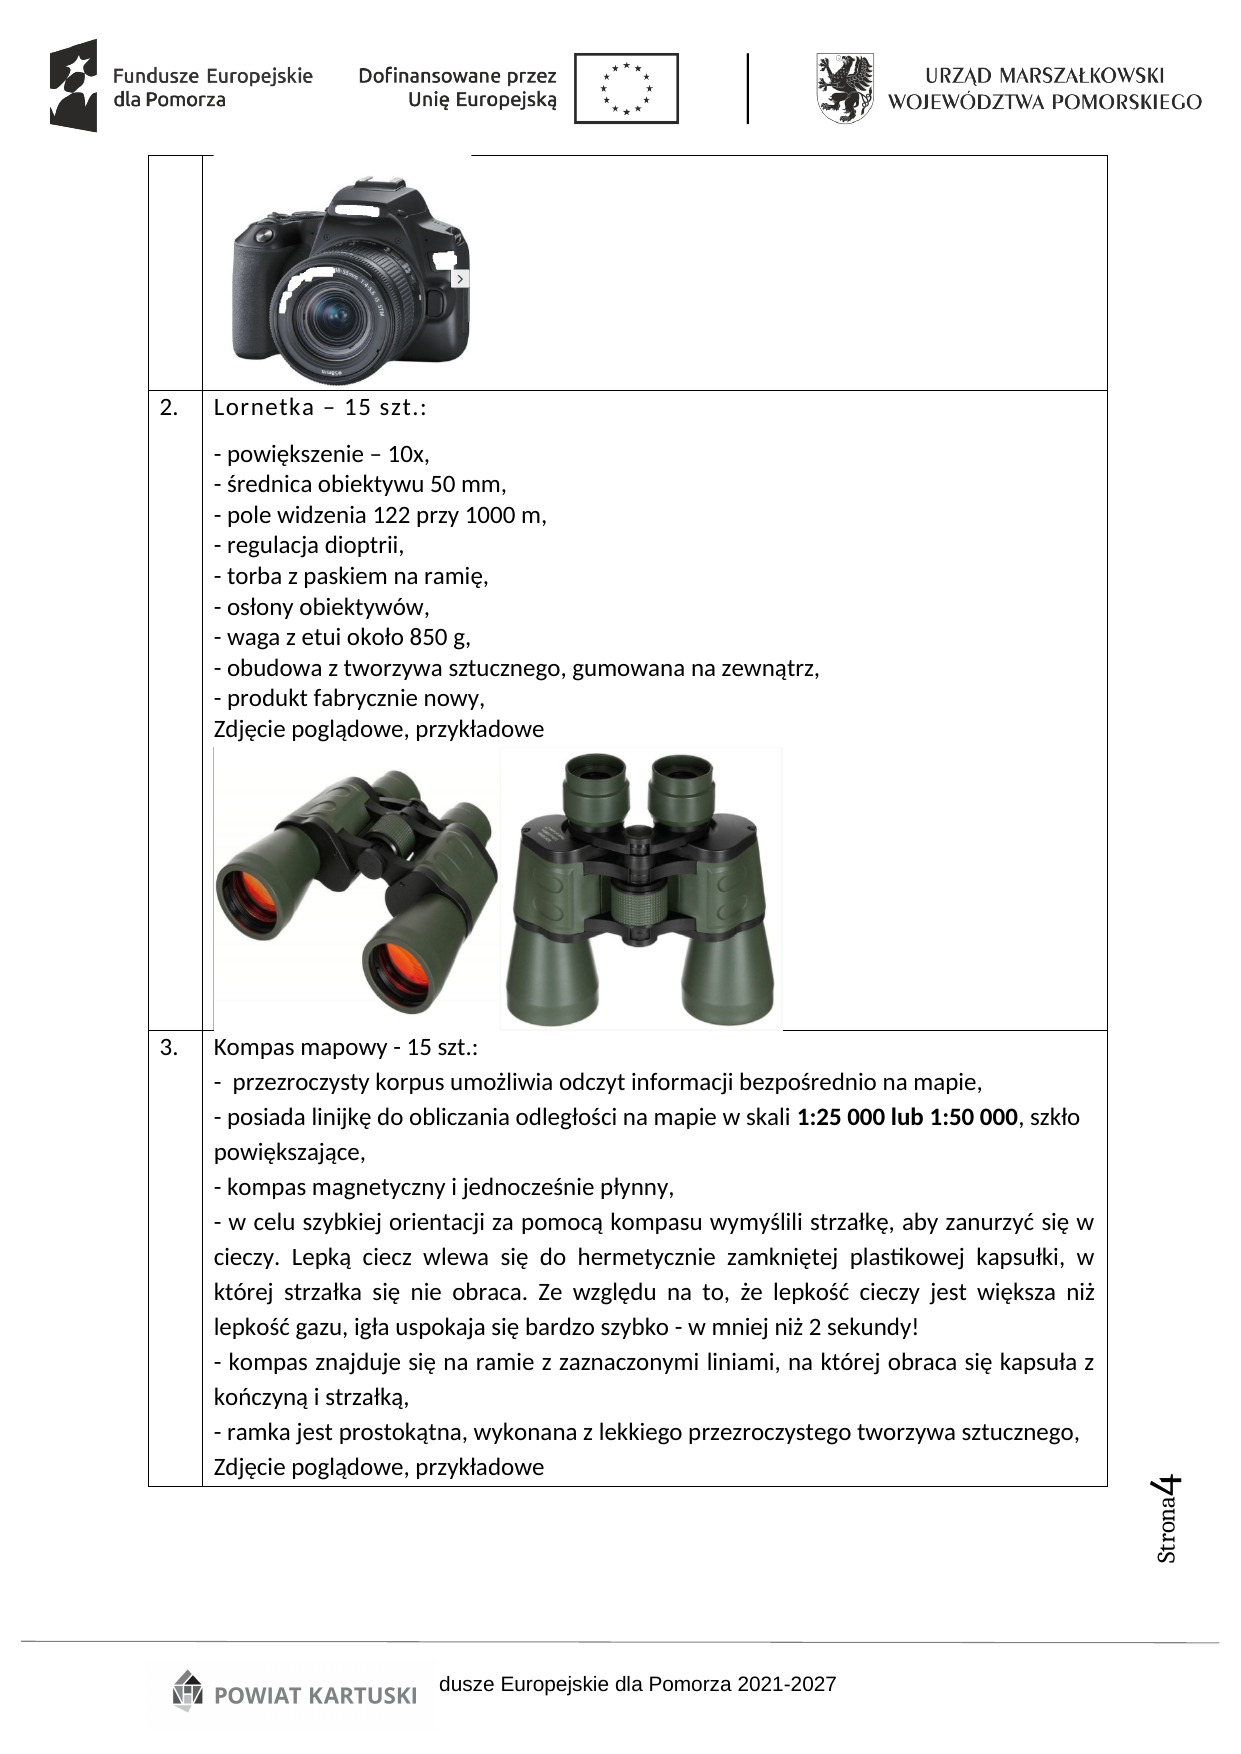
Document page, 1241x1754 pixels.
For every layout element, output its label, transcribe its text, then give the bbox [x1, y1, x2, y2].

picture [41, 30, 1209, 138]
table_cell 2. [149, 391, 202, 1030]
table_cell Lornetka – 15 szt.: - powiększenie – 10x, - średnica obiektywu 50 mm, - pole widzenia 122 przy 1000 m, - regulacja dioptrii, - torba z paskiem na ramię, - osłony obiektywów, - waga z etui około 850 g, - obudowa z tworzywa sztucznego, gumowana na zewnątrz, - produkt fabrycznie nowy, Zdjęcie poglądowe, przykładowe [203, 391, 1107, 1030]
table_cell 3. [149, 1031, 202, 1486]
picture [213, 747, 784, 1031]
table_cell 1. [149, 156, 202, 390]
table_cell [203, 156, 1107, 390]
picture [145, 1657, 440, 1730]
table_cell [203, 1031, 1107, 1486]
picture [213, 155, 472, 386]
